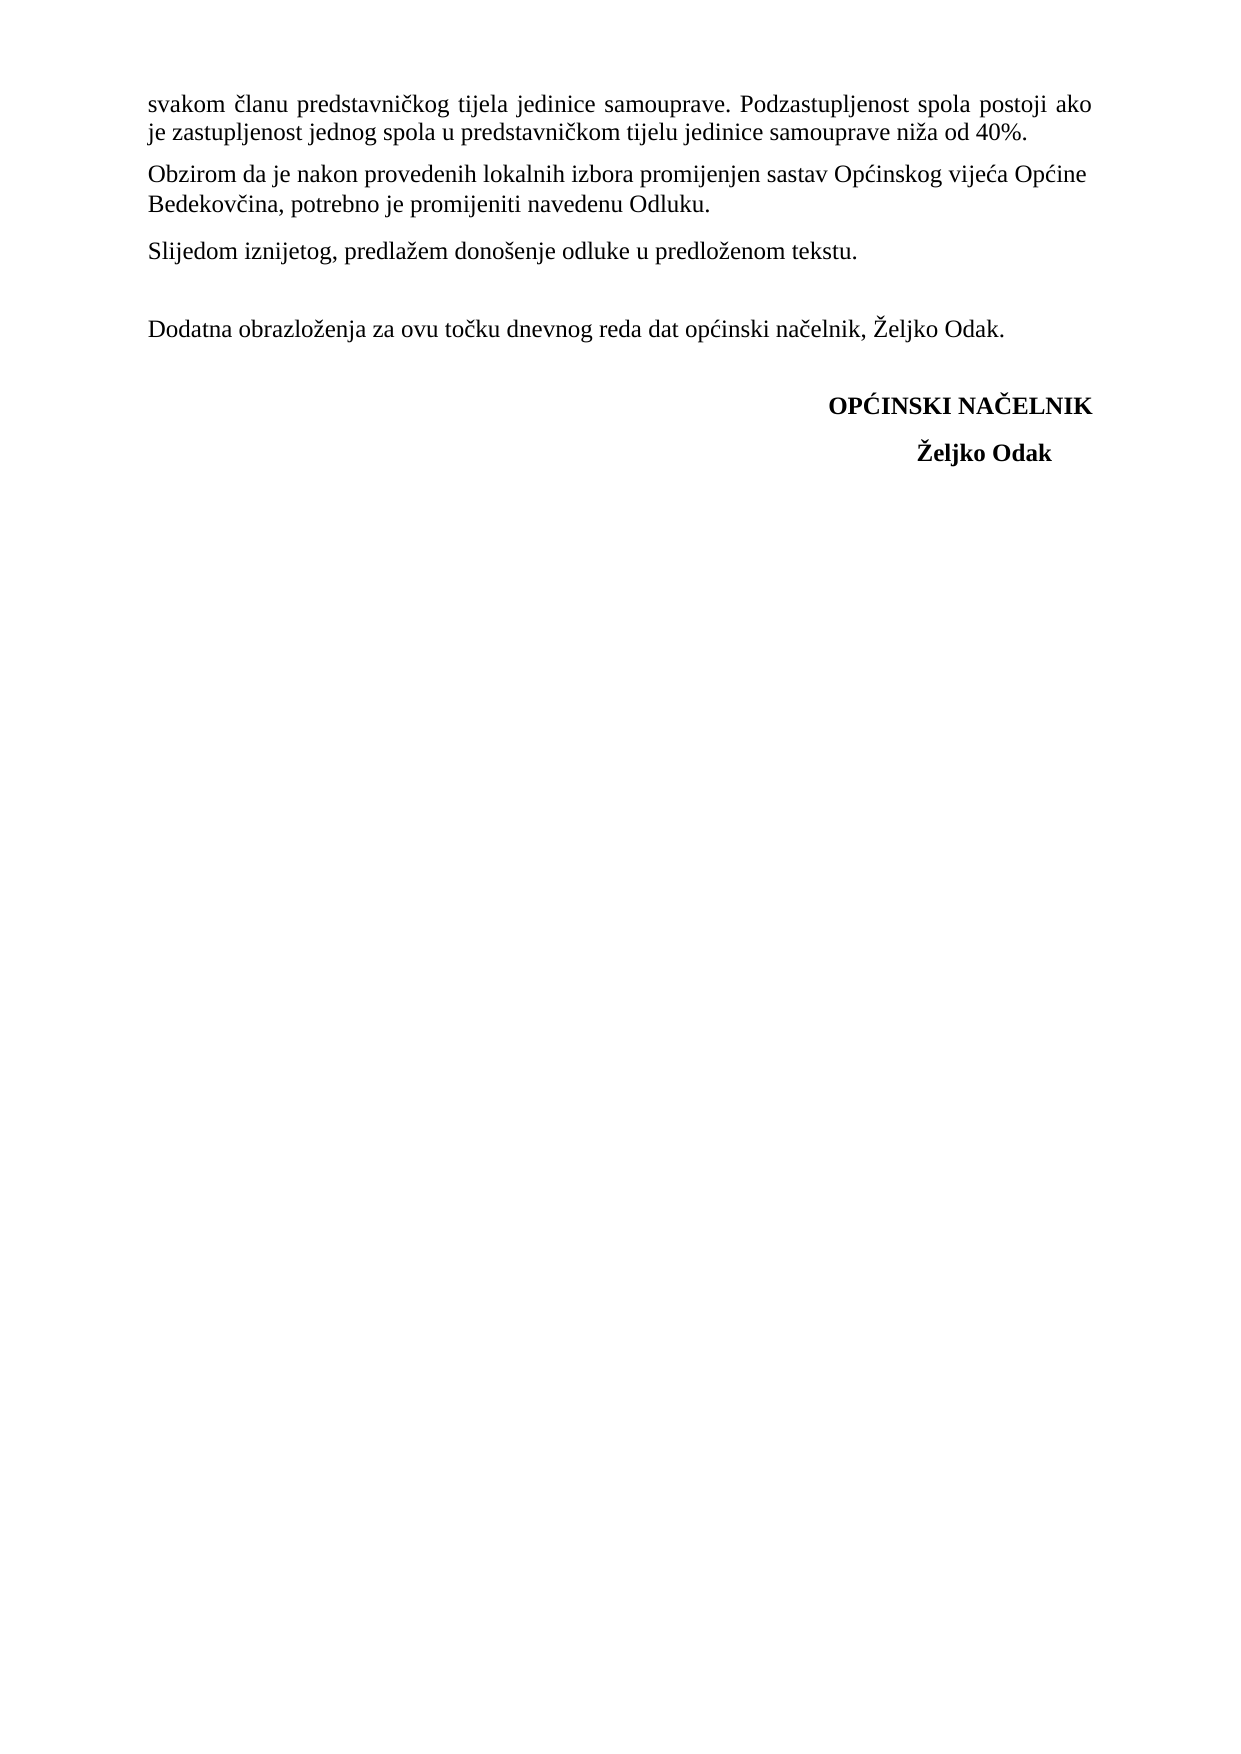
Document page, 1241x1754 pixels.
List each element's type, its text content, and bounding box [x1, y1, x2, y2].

text Obzirom da je nakon provedenih lokalnih izbora promijenjen sastav Općinskog vijeća Općine Bedekovčina, potrebno je promijeniti navedenu Odluku. [148, 159, 1092, 218]
text Željko Odak [148, 438, 1092, 467]
text Slijedom iznijetog, predlažem donošenje odluke u predloženom tekstu. [148, 236, 1092, 265]
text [148, 89, 1092, 146]
text Dodatna obrazloženja za ovu točku dnevnog reda dat općinski načelnik, Željko Odak. [148, 314, 1092, 342]
text OPĆINSKI NAČELNIK [148, 391, 1092, 420]
